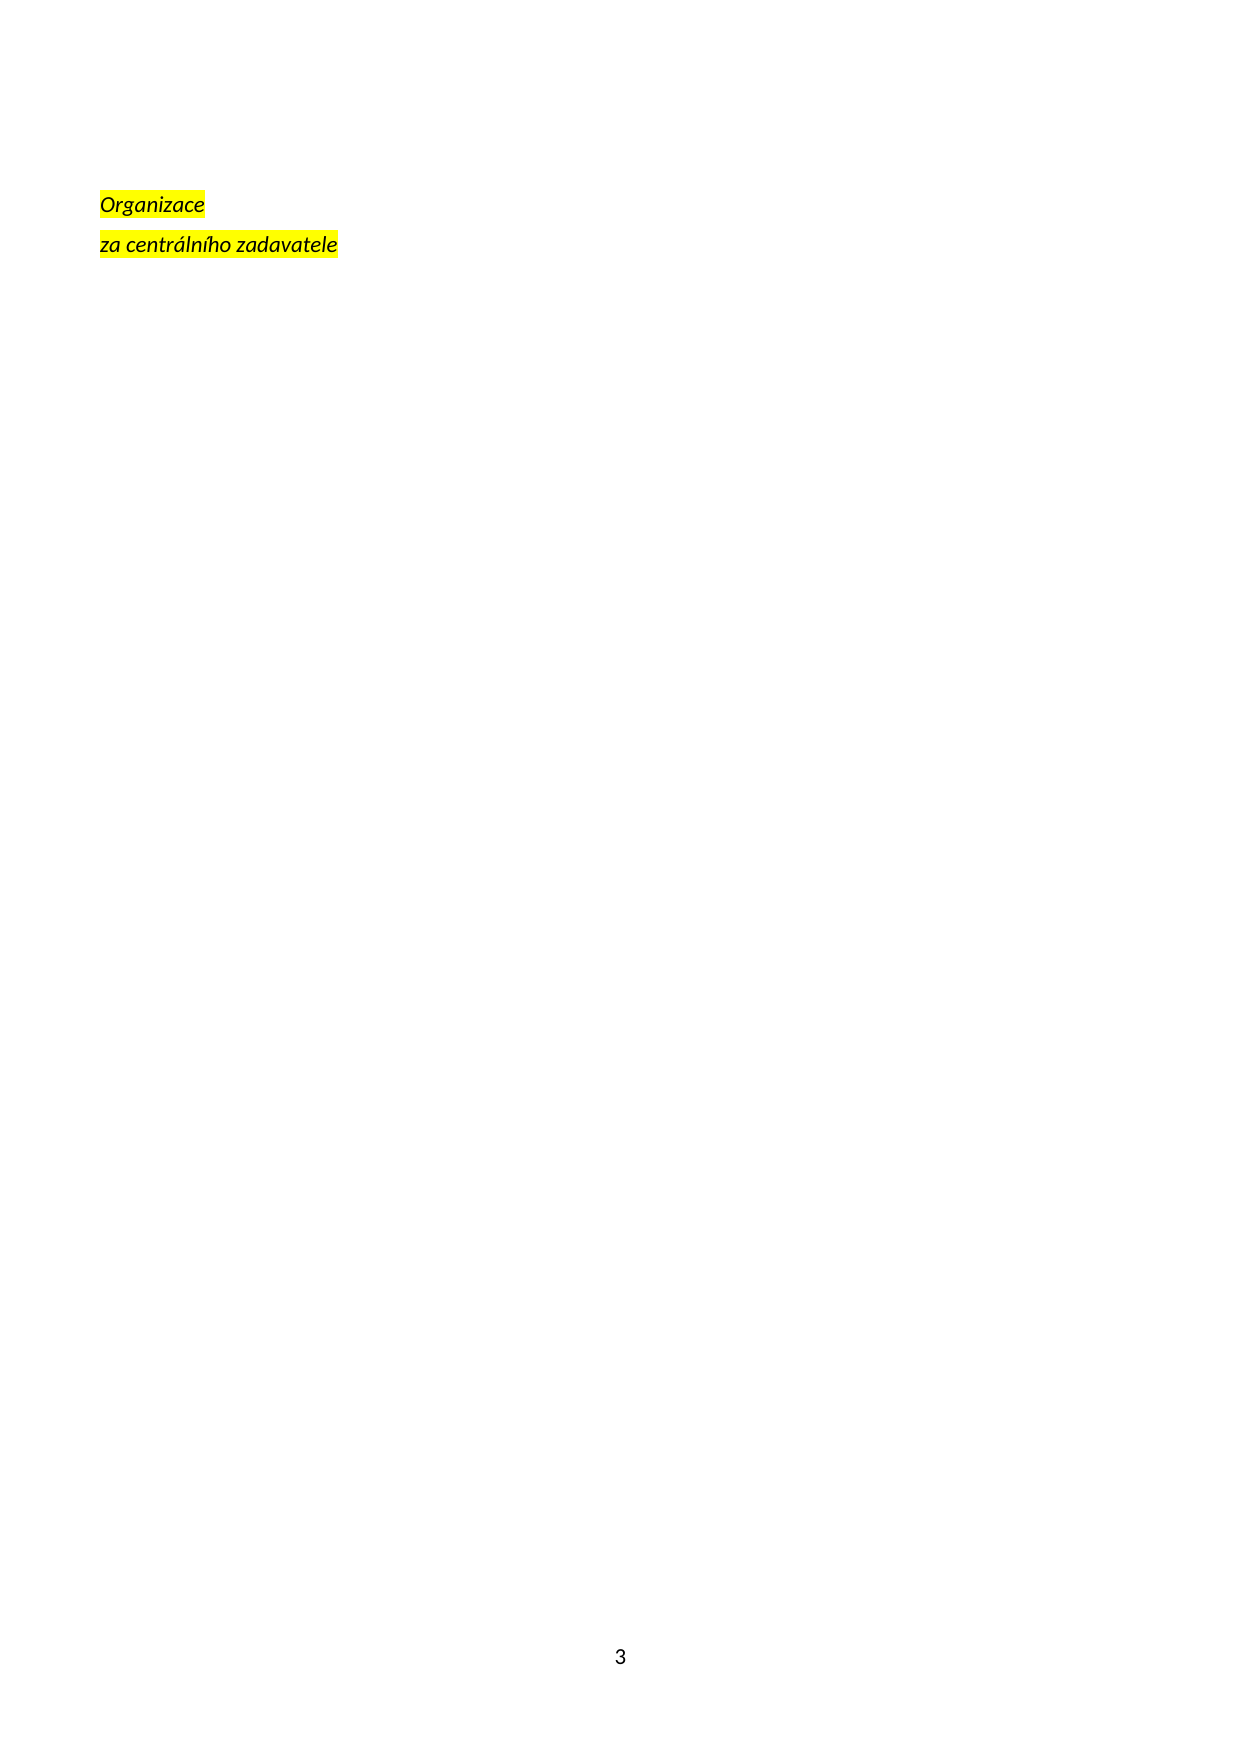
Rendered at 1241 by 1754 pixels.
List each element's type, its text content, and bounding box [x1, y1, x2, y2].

table_cell Organizace za centrálního zadavatele [89, 177, 487, 258]
